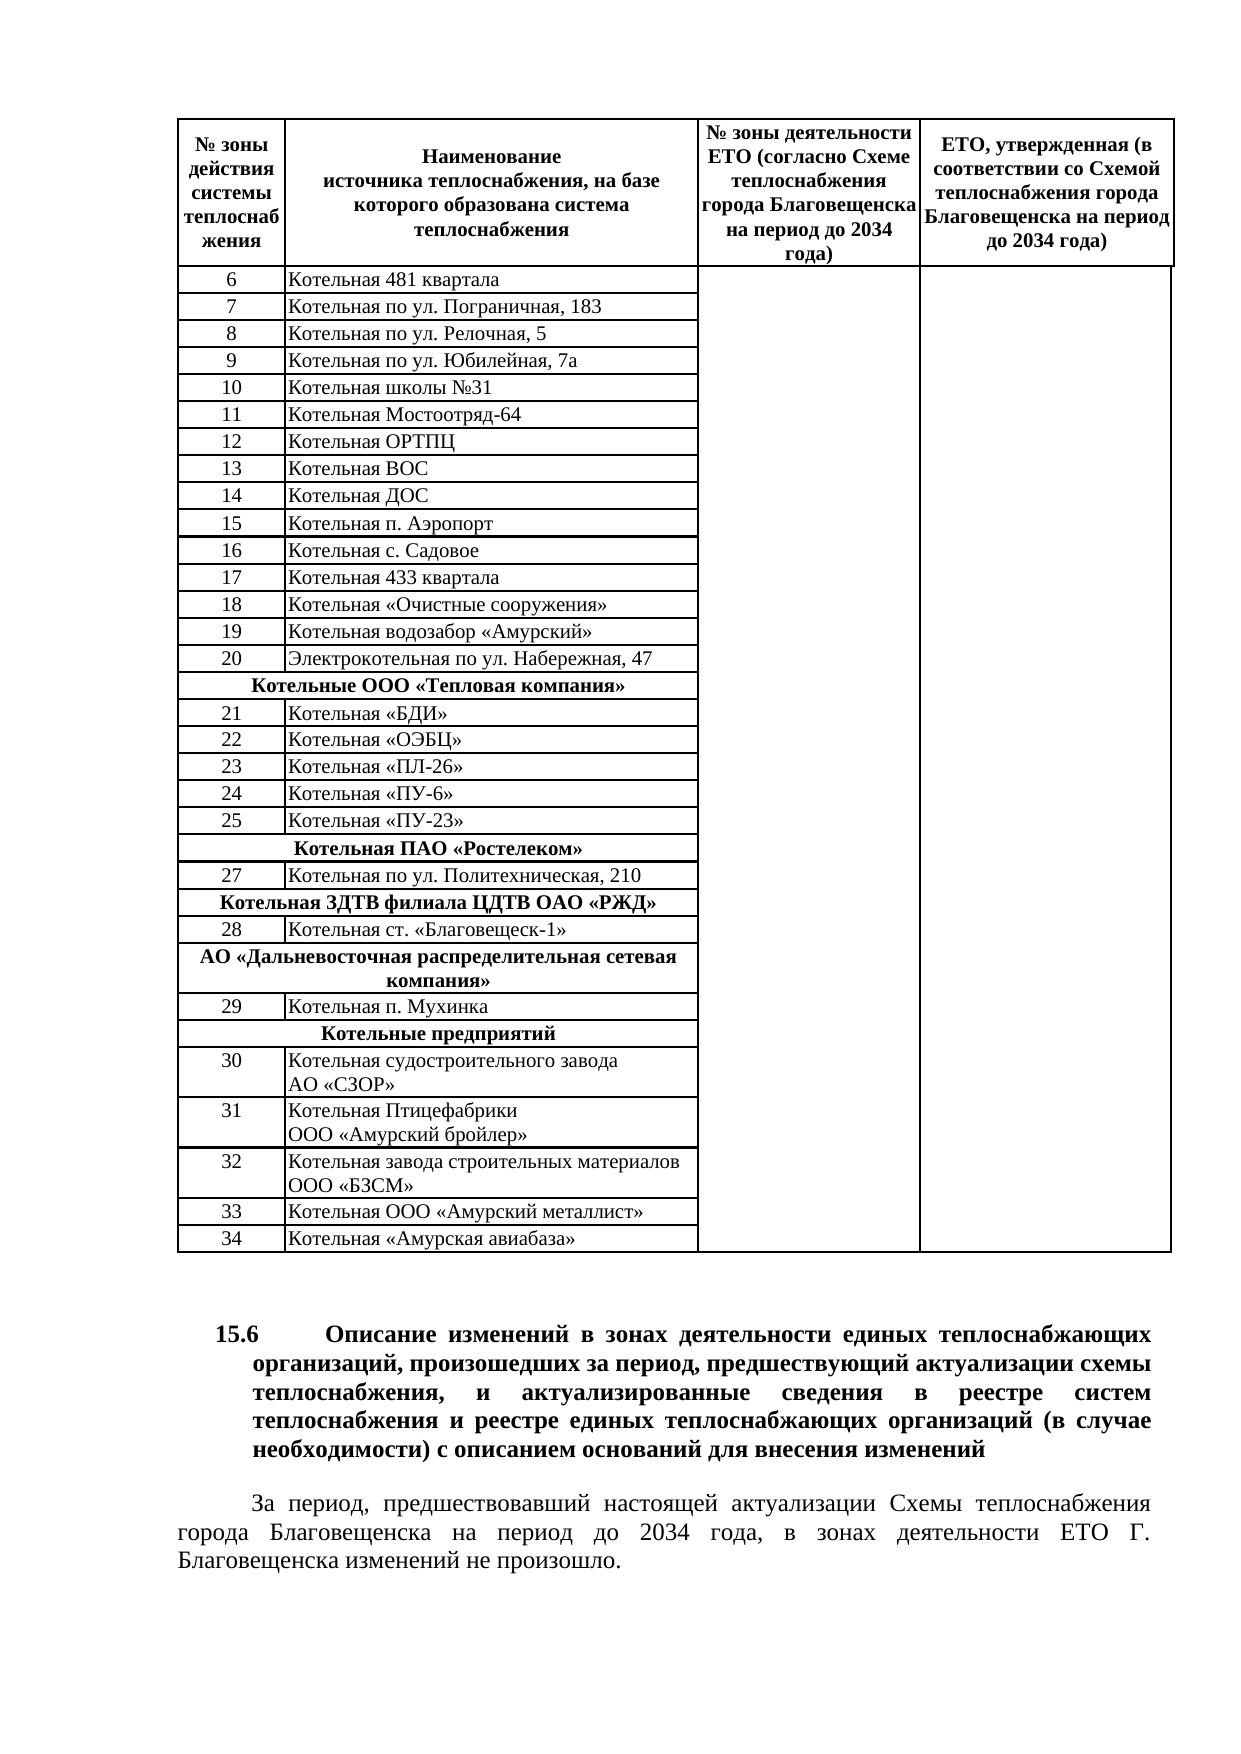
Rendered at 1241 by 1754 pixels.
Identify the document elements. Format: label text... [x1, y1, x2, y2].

table_cell 23 [179, 754, 284, 779]
table_header Наименование источника теплоснабжения, на базе которого образована система теплоснабжения [286, 120, 697, 264]
table_cell Котельная «Очистные сооружения» [286, 592, 697, 617]
table_cell 7 [179, 294, 284, 319]
table_cell Котельная водозабор «Амурский» [286, 619, 697, 644]
table_cell Котельная ДОС [286, 483, 697, 508]
subtitle Описание изменений в зонах деятельности единых теплоснабжающих организаций, произошедших за период, предшествующий актуализации схемы теплоснабжения, и актуализированные сведения в реестре систем теплоснабжения и реестре единых теплоснабжающих организаций (в случае необходимости) с описанием оснований для внесения изменений [215, 1319, 1152, 1463]
table_cell Котельная «ПУ-23» [286, 808, 697, 833]
table_cell 15 [179, 510, 284, 535]
table_cell Котельная Птицефабрики ООО «Амурский бройлер» [286, 1098, 697, 1146]
table_cell 8 [179, 321, 284, 346]
table_cell АО «Дальневосточная распределительная сетевая компания» [179, 944, 697, 992]
table_cell Котельная по ул. Юбилейная, 7а [286, 348, 697, 373]
table_cell 11 [179, 402, 284, 427]
table_cell Котельная Мостоотряд-64 [286, 402, 697, 427]
table_cell Котельные ООО «Тепловая компания» [179, 673, 697, 698]
table_cell 34 [179, 1226, 284, 1251]
table_cell Котельная ЗДТВ филиала ЦДТВ ОАО «РЖД» [179, 890, 697, 914]
table_cell 19 [179, 619, 284, 644]
table_cell Котельные предприятий [179, 1021, 697, 1046]
table_cell Котельная с. Садовое [286, 538, 697, 562]
table_cell 24 [179, 781, 284, 806]
table_cell Котельная ОРТПЦ [286, 429, 697, 454]
table_header № зоны деятельности ЕТО (согласно Схеме теплоснабжения города Благовещенска на период до 2034 года) [699, 120, 919, 264]
table_cell 20 [179, 646, 284, 671]
table_cell Котельная п. Аэропорт [286, 510, 697, 535]
table_cell 27 [179, 863, 284, 887]
table_cell 9 [179, 348, 284, 373]
table_cell 16 [179, 538, 284, 562]
table_cell Котельная «ОЭБЦ» [286, 727, 697, 752]
table_cell 22 [179, 727, 284, 752]
table_cell Котельная п. Мухинка [286, 994, 697, 1019]
table_cell 21 [179, 700, 284, 725]
table_cell 17 [179, 565, 284, 589]
table_cell 32 [179, 1149, 284, 1197]
table_cell Котельная судостроительного завода АО «СЗОР» [286, 1048, 697, 1096]
table_cell Котельная завода строительных материалов ООО «БЗСМ» [286, 1149, 697, 1197]
table_cell 12 [179, 429, 284, 454]
table_cell Котельная 481 квартала [286, 267, 697, 292]
table_cell 28 [179, 917, 284, 942]
table_header ЕТО, утвержденная (в соответствии со Схемой теплоснабжения города Благовещенска на период до 2034 года) [921, 120, 1173, 264]
table_cell Электрокотельная по ул. Набережная, 47 [286, 646, 697, 671]
table_cell 10 [179, 375, 284, 400]
table_cell Котельная по ул. Политехническая, 210 [286, 863, 697, 887]
table_cell 33 [179, 1199, 284, 1224]
table_cell 30 [179, 1048, 284, 1096]
table_cell 18 [179, 592, 284, 617]
table_cell 25 [179, 808, 284, 833]
table_cell 14 [179, 483, 284, 508]
table_cell Котельная школы №31 [286, 375, 697, 400]
table_cell Котельная ВОС [286, 456, 697, 481]
table_cell Котельная ООО «Амурский металлист» [286, 1199, 697, 1224]
table_cell 6 [179, 267, 284, 292]
table_cell Котельная 433 квартала [286, 565, 697, 589]
table_cell Котельная ст. «Благовещеск-1» [286, 917, 697, 942]
table_cell Котельная «ПУ-6» [286, 781, 697, 806]
text За период, предшествовавший настоящей актуализации Схемы теплоснабжения города Благовещенска на период до 2034 года, в зонах деятельности ЕТО Г. Благовещенска изменений не произошло. [177, 1488, 1152, 1574]
table_cell 29 [179, 994, 284, 1019]
table_cell 13 [179, 456, 284, 481]
table_cell Котельная «ПЛ-26» [286, 754, 697, 779]
table_cell Котельная «Амурская авиабаза» [286, 1226, 697, 1251]
table_cell Котельная «БДИ» [286, 700, 697, 725]
table_cell Котельная по ул. Пограничная, 183 [286, 294, 697, 319]
table_cell Котельная ПАО «Ростелеком» [179, 835, 697, 860]
table_cell Котельная по ул. Релочная, 5 [286, 321, 697, 346]
table_cell 31 [179, 1098, 284, 1146]
table_header № зоны действия системы теплоснабжения [179, 120, 284, 264]
